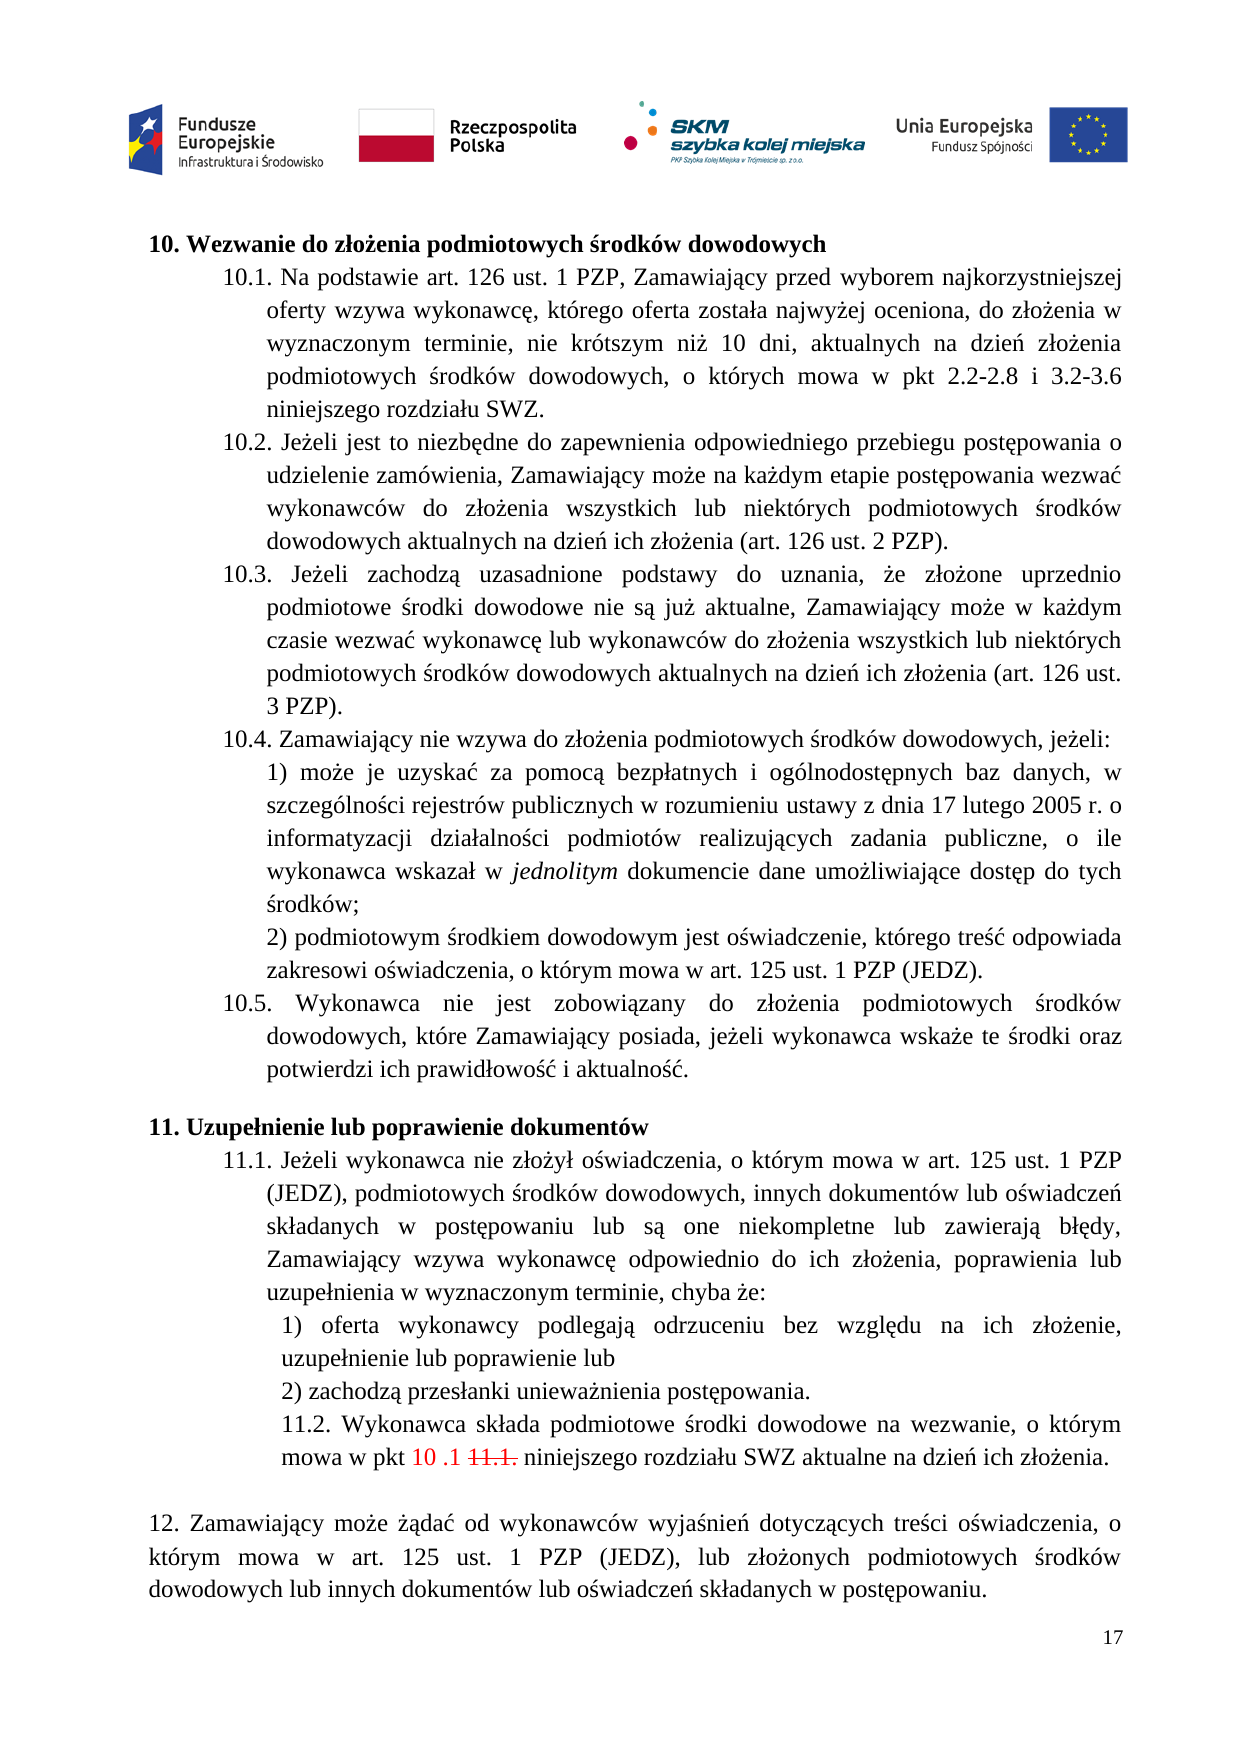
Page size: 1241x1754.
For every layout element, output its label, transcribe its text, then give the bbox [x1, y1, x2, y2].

text 2) podmiotowym środkiem dowodowym jest oświadczenie, którego treść odpowiada zakresowi oświadczenia, o którym mowa w art. 125 ust. 1 PZP (JEDZ). [266, 922, 1122, 984]
text 11. Uzupełnienie lub poprawienie dokumentów [148, 1112, 1122, 1141]
text 10.2. Jeżeli jest to niezbędne do zapewnienia odpowiedniego przebiegu postępowania o udzielenie zamówienia, Zamawiający może na każdym etapie postępowania wezwać wykonawców do złożenia wszystkich lub niektórych podmiotowych środków dowodowych aktualnych na dzień ich złożenia (art. 126 ust. 2 PZP). [222, 427, 1122, 555]
text 11.2. Wykonawca składa podmiotowe środki dowodowe na wezwanie, o którym mowa w pkt 10 .1 11.1. niniejszego rozdziału SWZ aktualne na dzień ich złożenia. [281, 1409, 1122, 1471]
text 1) może je uzyskać za pomocą bezpłatnych i ogólnodostępnych baz danych, w szczególności rejestrów publicznych w rozumieniu ustawy z dnia 17 lutego 2005 r. o informatyzacji działalności podmiotów realizujących zadania publiczne, o ile wykonawca wskazał w jednolitym dokumencie dane umożliwiające dostęp do tych środków; [266, 757, 1122, 918]
text 10. Wezwanie do złożenia podmiotowych środków dowodowych [148, 229, 1122, 257]
text 1) oferta wykonawcy podlegają odrzuceniu bez względu na ich złożenie, uzupełnienie lub poprawienie lub [281, 1310, 1122, 1372]
text 10.5. Wykonawca nie jest zobowiązany do złożenia podmiotowych środków dowodowych, które Zamawiający posiada, jeżeli wykonawca wskaże te środki oraz potwierdzi ich prawidłowość i aktualność. [222, 988, 1122, 1083]
text 2) zachodzą przesłanki unieważnienia postępowania. [281, 1376, 1122, 1405]
text 10.4. Zamawiający nie wzywa do złożenia podmiotowych środków dowodowych, jeżeli: [222, 724, 1122, 753]
text 10.3. Jeżeli zachodzą uzasadnione podstawy do uznania, że złożone uprzednio podmiotowe środki dowodowe nie są już aktualne, Zamawiający może w każdym czasie wezwać wykonawcę lub wykonawców do złożenia wszystkich lub niektórych podmiotowych środków dowodowych aktualnych na dzień ich złożenia (art. 126 ust. 3 PZP). [222, 559, 1122, 720]
picture [118, 73, 1144, 196]
text 12. Zamawiający może żądać od wykonawców wyjaśnień dotyczących treści oświadczenia, o którym mowa w art. 125 ust. 1 PZP (JEDZ), lub złożonych podmiotowych środków dowodowych lub innych dokumentów lub oświadczeń składanych w postępowaniu. [148, 1508, 1122, 1603]
text 10.1. Na podstawie art. 126 ust. 1 PZP, Zamawiający przed wyborem najkorzystniejszej oferty wzywa wykonawcę, którego oferta została najwyżej oceniona, do złożenia w wyznaczonym terminie, nie krótszym niż 10 dni, aktualnych na dzień złożenia podmiotowych środków dowodowych, o których mowa w pkt 2.2-2.8 i 3.2-3.6 niniejszego rozdziału SWZ. [222, 262, 1122, 423]
text 11.1. Jeżeli wykonawca nie złożył oświadczenia, o którym mowa w art. 125 ust. 1 PZP (JEDZ), podmiotowych środków dowodowych, innych dokumentów lub oświadczeń składanych w postępowaniu lub są one niekompletne lub zawierają błędy, Zamawiający wzywa wykonawcę odpowiednio do ich złożenia, poprawienia lub uzupełnienia w wyznaczonym terminie, chyba że: [222, 1145, 1122, 1306]
